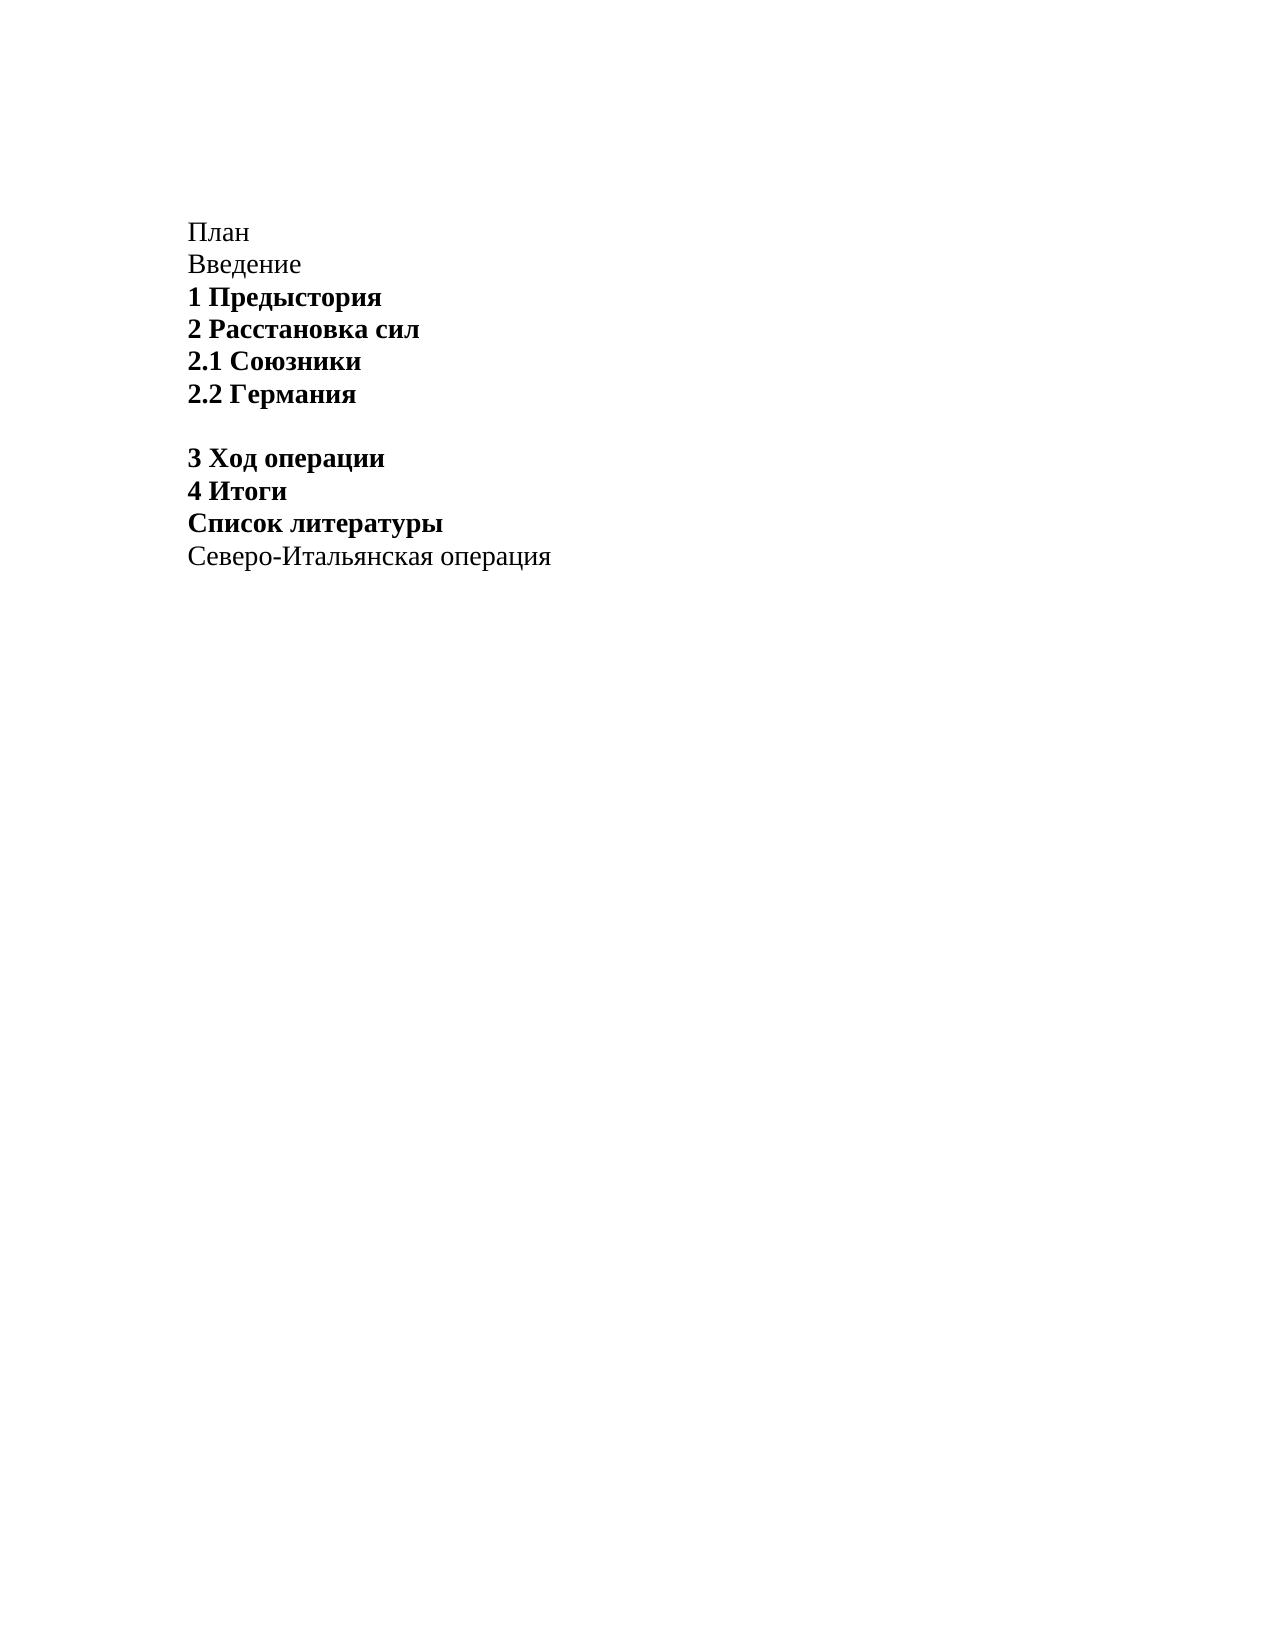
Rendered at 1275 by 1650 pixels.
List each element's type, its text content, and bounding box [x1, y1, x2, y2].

text План Введение 1 Предыстория 2 Расстановка сил 2.1 Союзники 2.2 Германия 3 Ход операции 4 Итоги Список литературы Северо-Итальянская операция [187, 150, 1087, 571]
